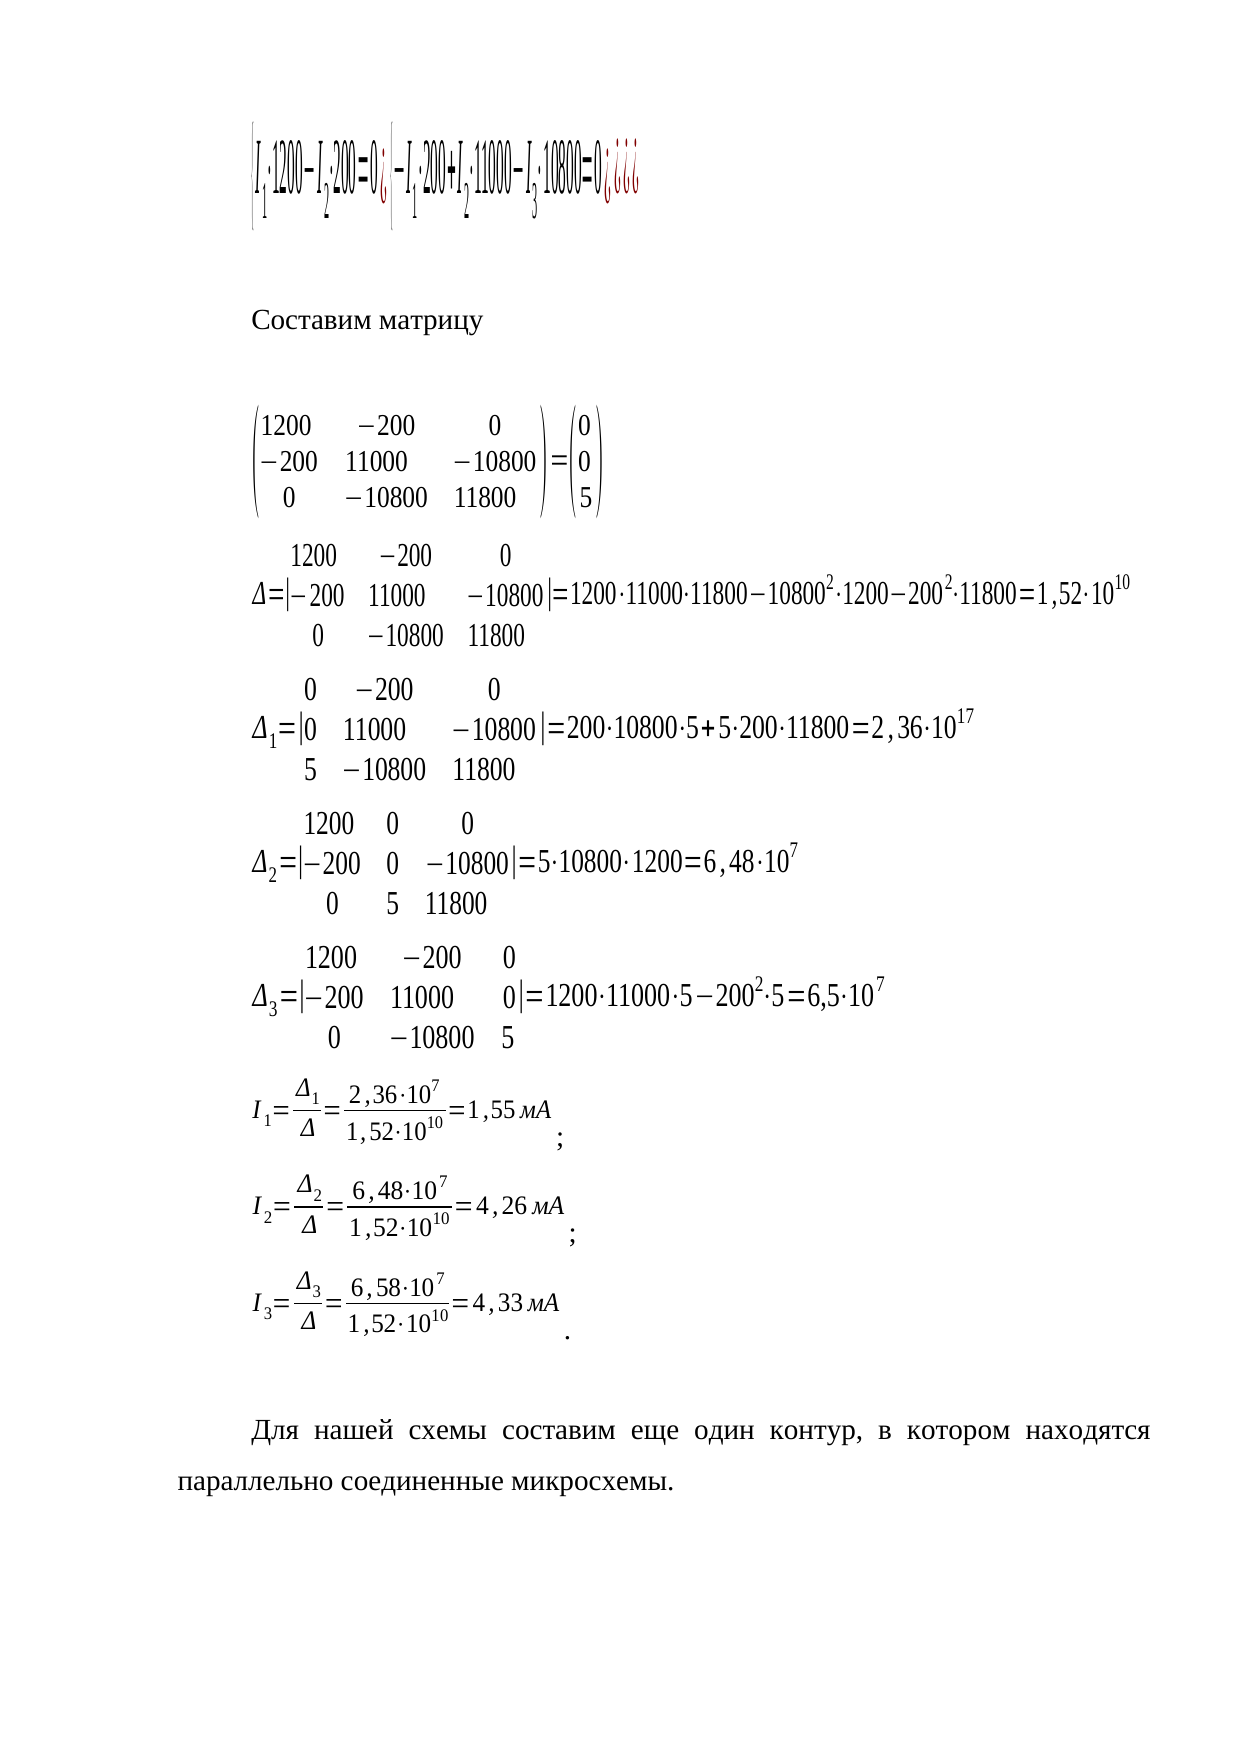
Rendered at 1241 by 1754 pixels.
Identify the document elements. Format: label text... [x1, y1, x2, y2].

text ; [177, 1169, 1152, 1249]
text Составим матрицу [177, 302, 1152, 336]
text Для нашей схемы составим еще один контур, в котором находятся параллельно соединенные микросхемы. [177, 1412, 1152, 1496]
text . [177, 1266, 1152, 1345]
text ; [177, 1073, 1152, 1152]
